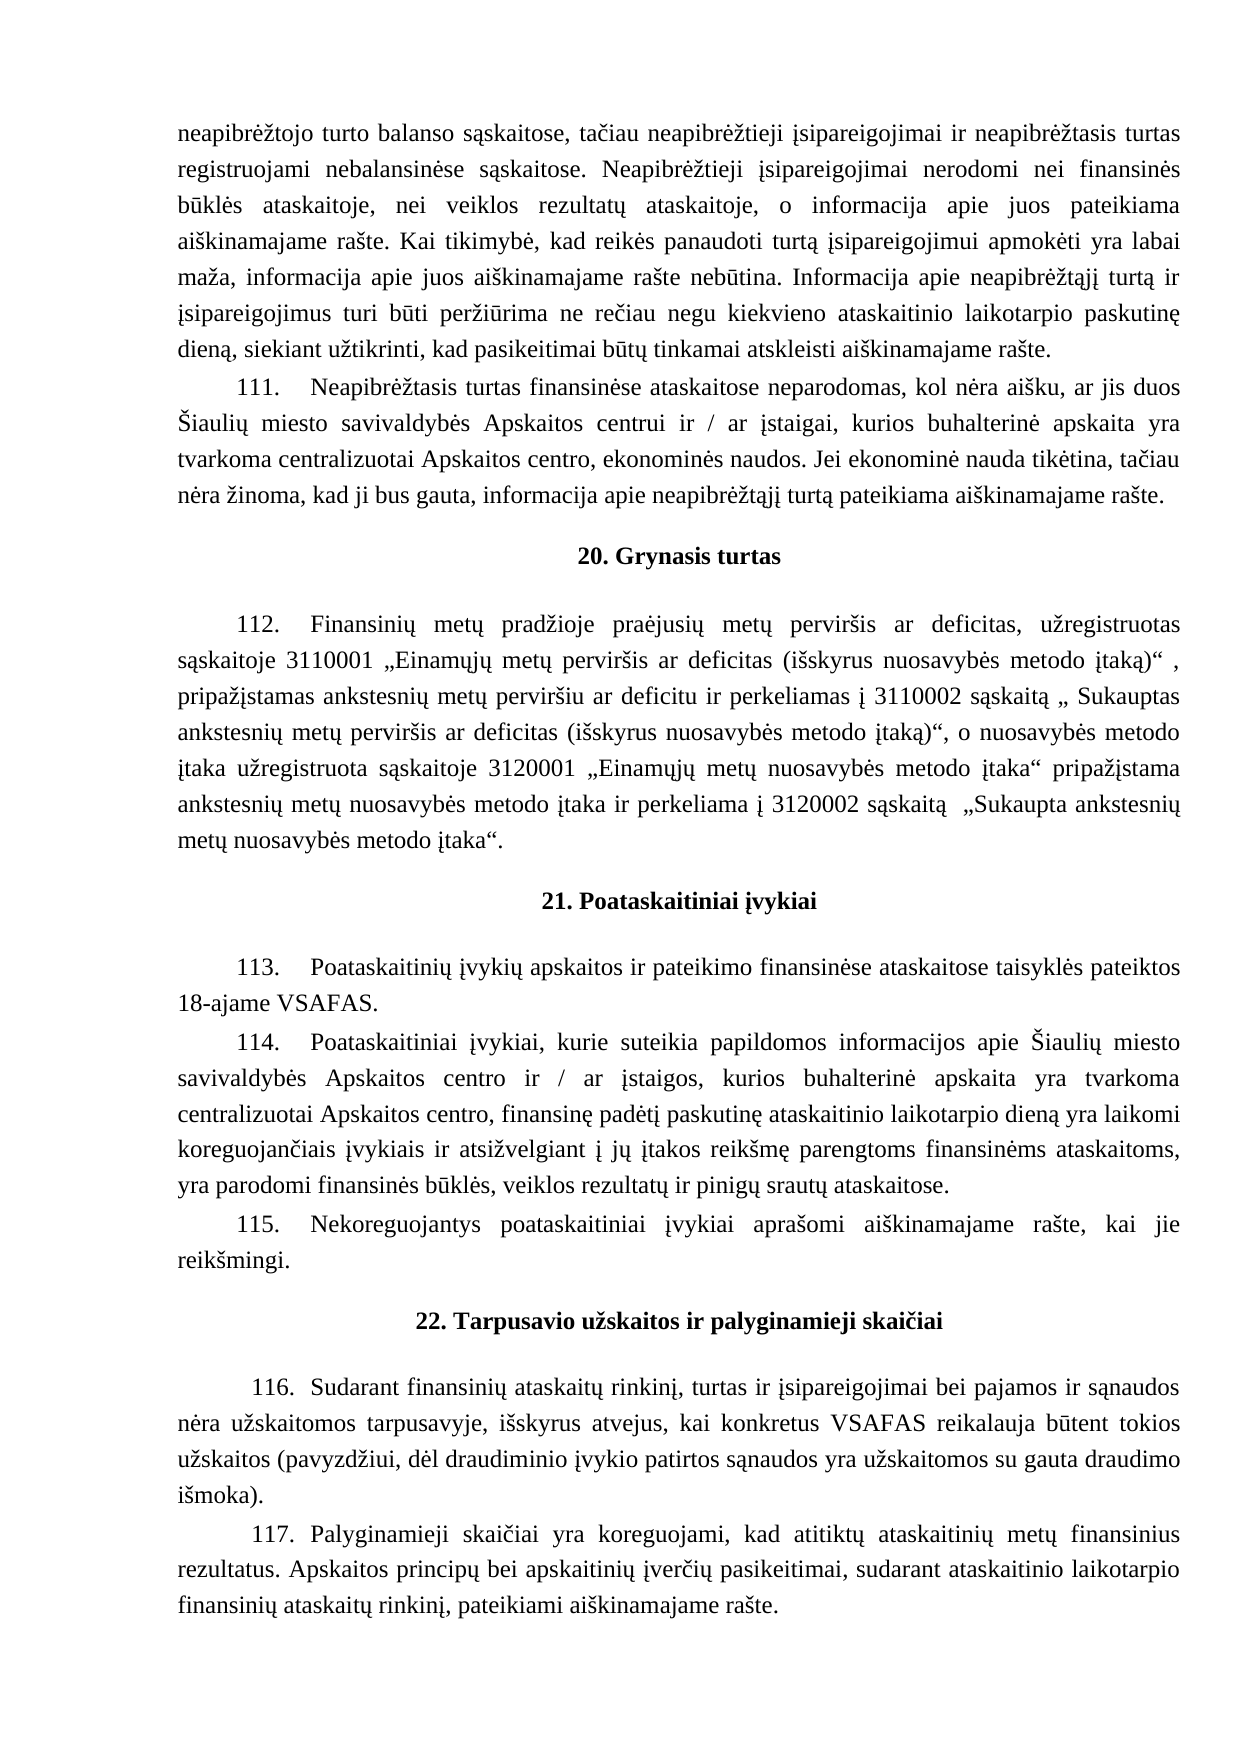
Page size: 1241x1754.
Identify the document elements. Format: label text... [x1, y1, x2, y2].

list Nekoreguojantys poataskaitiniai įvykiai aprašomi aiškinamajame rašte, kai jie reikšmingi. [177, 1209, 1181, 1274]
list Palyginamieji skaičiai yra koreguojami, kad atitiktų ataskaitinių metų finansinius rezultatus. Apskaitos principų bei apskaitinių įverčių pasikeitimai, sudarant ataskaitinio laikotarpio finansinių ataskaitų rinkinį, pateikiami aiškinamajame rašte. [177, 1519, 1181, 1619]
subtitle Poataskaitiniai įvykiai [177, 886, 1181, 915]
subtitle Grynasis turtas [177, 541, 1181, 570]
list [177, 118, 1181, 362]
subtitle Tarpusavio užskaitos ir palyginamieji skaičiai [177, 1306, 1181, 1335]
list Neapibrėžtasis turtas finansinėse ataskaitose neparodomas, kol nėra aišku, ar jis duos Šiaulių miesto savivaldybės Apskaitos centrui ir / ar įstaigai, kurios buhalterinė apskaita yra tvarkoma centralizuotai Apskaitos centro, ekonominės naudos. Jei ekonominė nauda tikėtina, tačiau nėra žinoma, kad ji bus gauta, informacija apie neapibrėžtąjį turtą pateikiama aiškinamajame rašte. [177, 372, 1181, 509]
list Poataskaitinių įvykių apskaitos ir pateikimo finansinėse ataskaitose taisyklės pateiktos 18-ajame VSAFAS. [177, 952, 1181, 1017]
list Sudarant finansinių ataskaitų rinkinį, turtas ir įsipareigojimai bei pajamos ir sąnaudos nėra užskaitomos tarpusavyje, išskyrus atvejus, kai konkretus VSAFAS reikalauja būtent tokios užskaitos (pavyzdžiui, dėl draudiminio įvykio patirtos sąnaudos yra užskaitomos su gauta draudimo išmoka). [177, 1372, 1181, 1509]
list Poataskaitiniai įvykiai, kurie suteikia papildomos informacijos apie Šiaulių miesto savivaldybės Apskaitos centro ir / ar įstaigos, kurios buhalterinė apskaita yra tvarkoma centralizuotai Apskaitos centro, finansinę padėtį paskutinę ataskaitinio laikotarpio dieną yra laikomi koreguojančiais įvykiais ir atsižvelgiant į jų įtakos reikšmę parengtoms finansinėms ataskaitoms, yra parodomi finansinės būklės, veiklos rezultatų ir pinigų srautų ataskaitose. [177, 1027, 1181, 1199]
list Finansinių metų pradžioje praėjusių metų perviršis ar deficitas, užregistruotas sąskaitoje 3110001 „Einamųjų metų perviršis ar deficitas (išskyrus nuosavybės metodo įtaką)“ , pripažįstamas ankstesnių metų perviršiu ar deficitu ir perkeliamas į 3110002 sąskaitą „ Sukauptas ankstesnių metų perviršis ar deficitas (išskyrus nuosavybės metodo įtaką)“, o nuosavybės metodo įtaka užregistruota sąskaitoje 3120001 „Einamųjų metų nuosavybės metodo įtaka“ pripažįstama ankstesnių metų nuosavybės metodo įtaka ir perkeliama į 3120002 sąskaitą „Sukaupta ankstesnių metų nuosavybės metodo įtaka“. [177, 609, 1181, 854]
